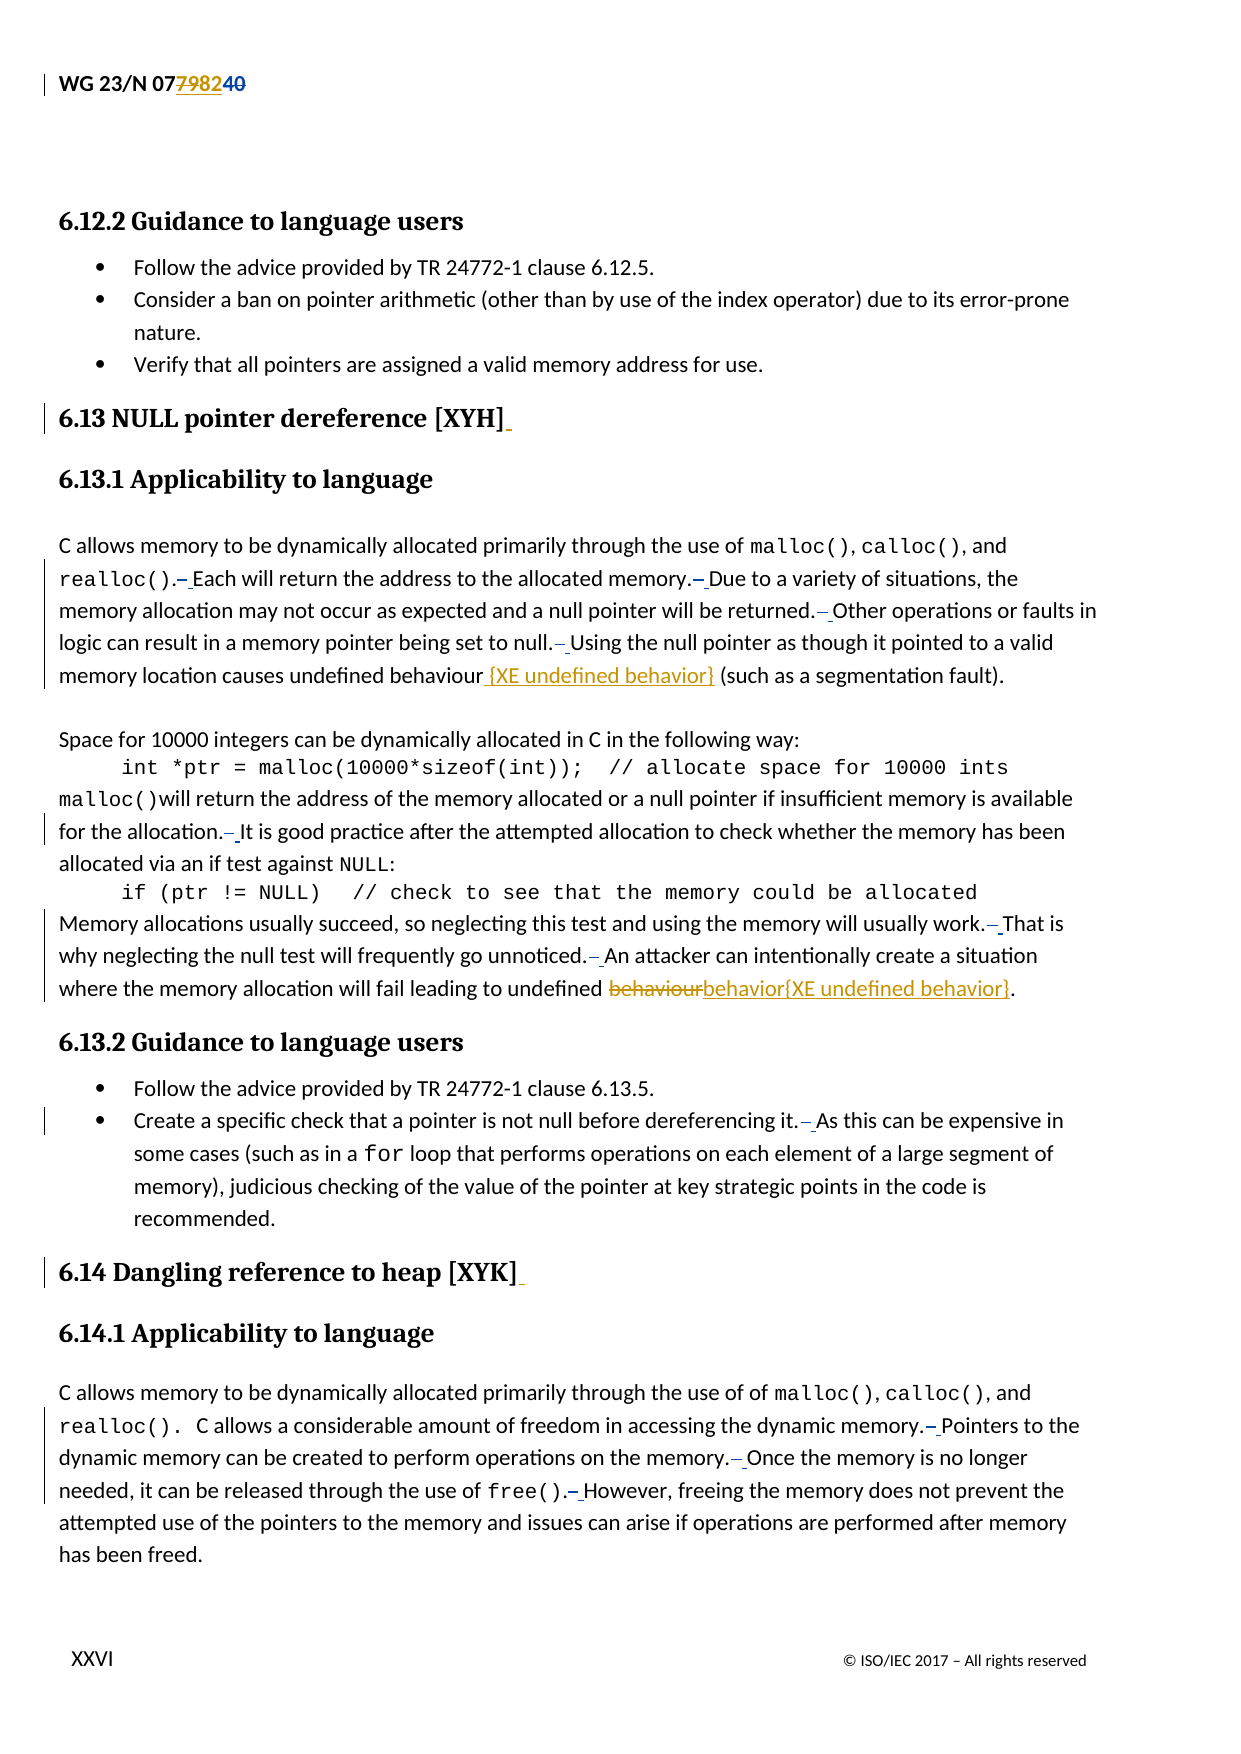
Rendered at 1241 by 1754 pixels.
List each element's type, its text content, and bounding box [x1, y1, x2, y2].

list Follow the advice provided by TR 24772-1 clause 6.12.5. [96, 253, 1099, 281]
text int *ptr = malloc(10000*sizeof(int)); // allocate space for 10000 ints [58, 757, 1099, 781]
list Consider a ban on pointer arithmetic (other than by use of the index operator) due to its error-prone nature. [96, 286, 1099, 346]
text Memory allocations usually succeed, so neglecting this test and using the memory will usually work.That is why neglecting the null test will frequently go unnoticed.An attacker can intentionally create a situation where the memory allocation will fail leading to undefined . [58, 909, 1099, 1002]
subtitle 6.13.2 Guidance to language users [58, 1027, 1099, 1058]
list Verify that all pointers are assigned a valid memory address for use. [96, 350, 1099, 378]
subtitle 6.12.2 Guidance to language users [58, 206, 1099, 237]
list Follow the advice provided by TR 24772-1 clause 6.13.5. [96, 1074, 1099, 1102]
text if (ptr != NULL) // check to see that the memory could be allocated [58, 882, 1099, 906]
subtitle 6.13.1 Applicability to language [58, 464, 1099, 495]
subtitle 6.14.1 Applicability to language [58, 1318, 1099, 1349]
text C allows memory to be dynamically allocated primarily through the use of malloc(), calloc(), and realloc().Each will return the address to the allocated memory.Due to a variety of situations, the memory allocation may not occur as expected and a null pointer will be returned.Other operations or faults in logic can result in a memory pointer being set to null.Using the null pointer as though it pointed to a valid memory location causes undefined behaviour (such as a segmentation fault). [58, 531, 1099, 689]
text C allows memory to be dynamically allocated primarily through the use of of malloc(), calloc(), and realloc(). C allows a considerable amount of freedom in accessing the dynamic memory.Pointers to the dynamic memory can be created to perform operations on the memory.Once the memory is no longer needed, it can be released through the use of free().However, freeing the memory does not prevent the attempted use of the pointers to the memory and issues can arise if operations are performed after memory has been freed. [58, 1378, 1099, 1569]
text Space for 10000 integers can be dynamically allocated in C in the following way: [58, 725, 1099, 753]
subtitle 6.14 Dangling reference to heap [XYK] [58, 1257, 1099, 1288]
list Create a specific check that a pointer is not null before dereferencing it.As this can be expensive in some cases (such as in a for loop that performs operations on each element of a large segment of memory), judicious checking of the value of the pointer at key strategic points in the code is recommended. [96, 1107, 1099, 1232]
text malloc()will return the address of the memory allocated or a null pointer if insufficient memory is available for the allocation.It is good practice after the attempted allocation to check whether the memory has been allocated via an if test against NULL: [58, 784, 1099, 878]
subtitle 6.13 NULL pointer dereference [XYH] [58, 403, 1099, 434]
